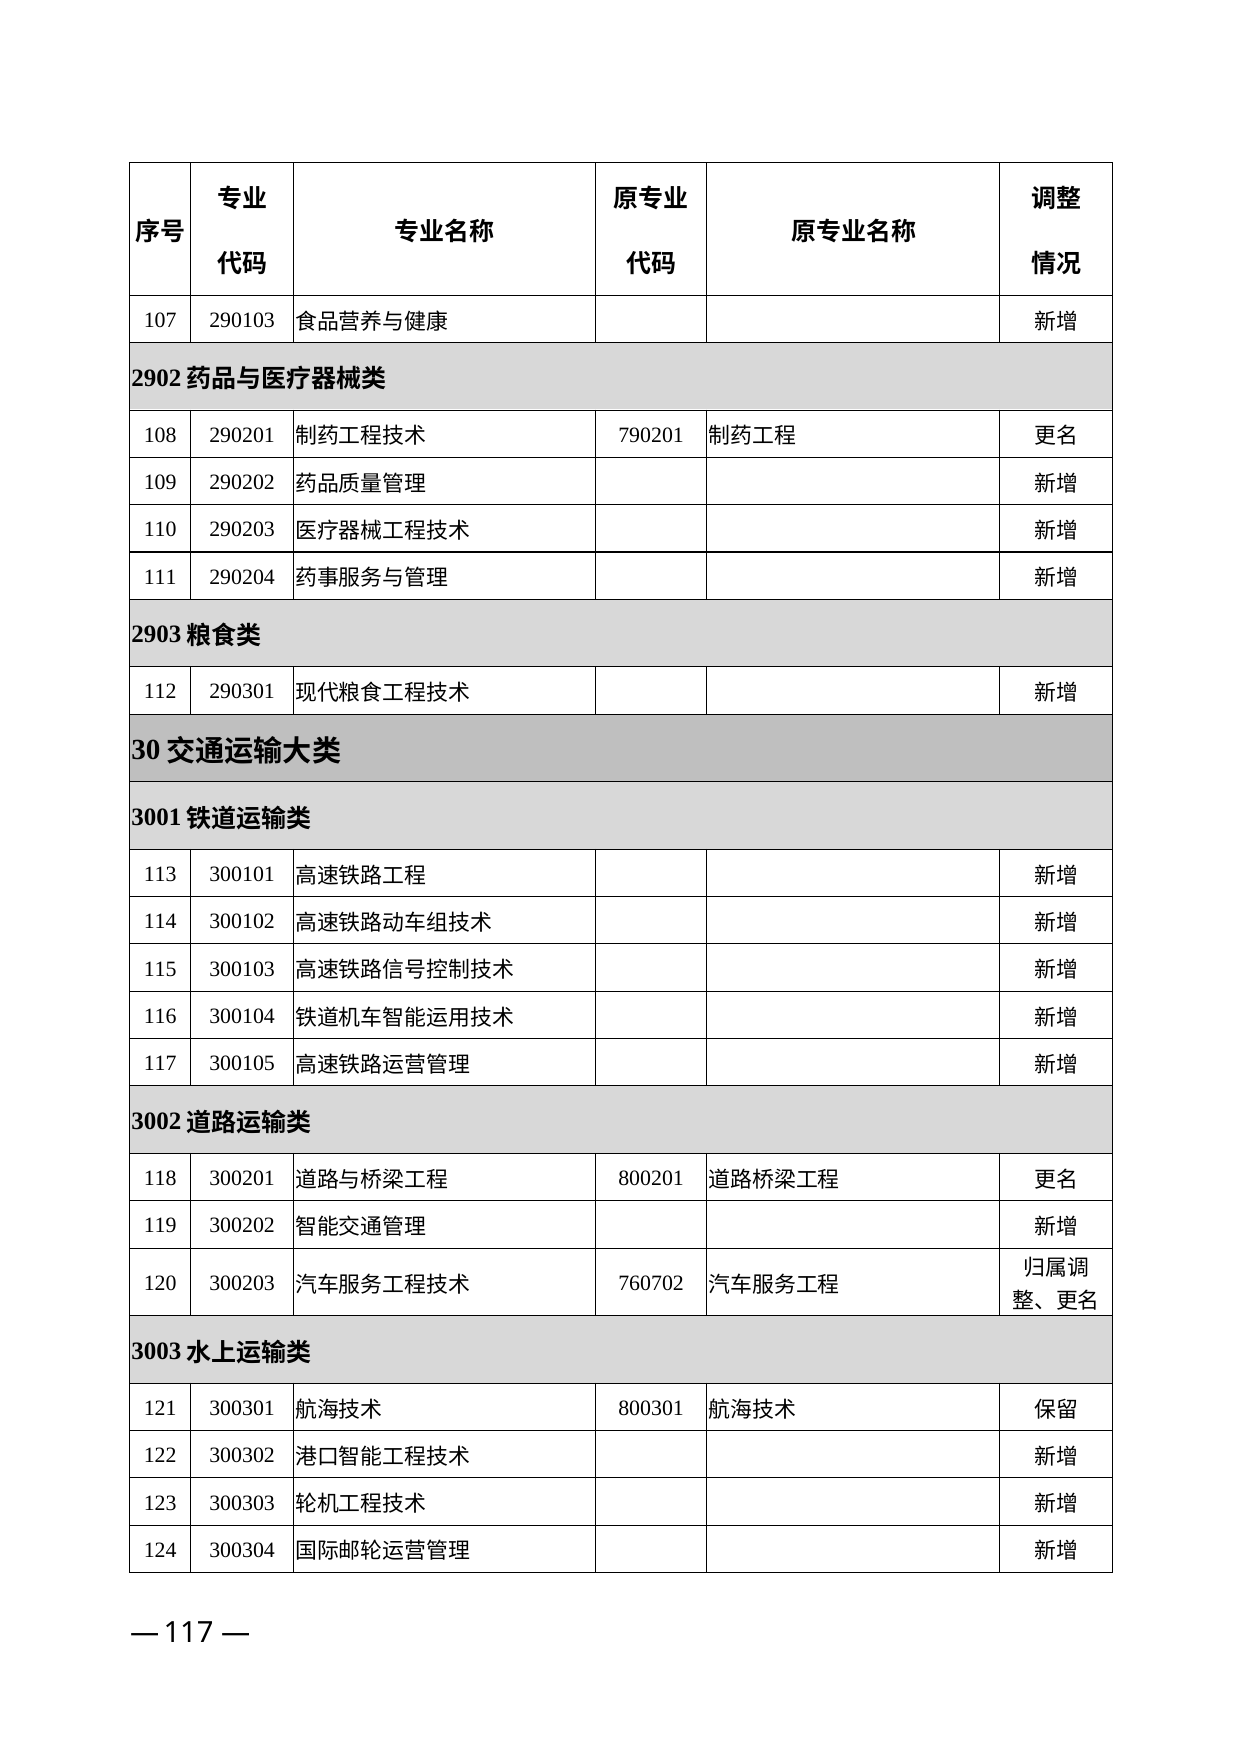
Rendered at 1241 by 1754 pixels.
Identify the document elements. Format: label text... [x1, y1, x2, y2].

table_cell [707, 296, 999, 342]
table_header 原专业名称 [707, 163, 999, 294]
table_cell 119 [130, 1201, 190, 1247]
table_cell 新增 [1000, 897, 1112, 943]
table_cell 更名 [1000, 411, 1112, 457]
table_cell 300102 [191, 897, 293, 943]
table_cell 新增 [1000, 296, 1112, 342]
table_cell 道路与桥梁工程 [294, 1154, 595, 1200]
table_cell 109 [130, 458, 190, 504]
table_cell [707, 992, 999, 1038]
table_cell 300202 [191, 1201, 293, 1247]
table_cell [707, 667, 999, 713]
table_cell [596, 667, 706, 713]
table_cell 117 [130, 1039, 190, 1085]
table_cell 3001铁道运输类 [130, 782, 1112, 849]
table_cell 现代粮食工程技术 [294, 667, 595, 713]
table_cell 107 [130, 296, 190, 342]
table_cell 800301 [596, 1384, 706, 1430]
table_cell 300105 [191, 1039, 293, 1085]
table_cell 医疗器械工程技术 [294, 505, 595, 551]
table_cell 108 [130, 411, 190, 457]
table_cell 高速铁路信号控制技术 [294, 944, 595, 991]
table_cell 300303 [191, 1478, 293, 1524]
table_cell [596, 458, 706, 504]
table_header 序号 [130, 163, 190, 294]
table_cell 药事服务与管理 [294, 553, 595, 599]
table_cell 高速铁路运营管理 [294, 1039, 595, 1085]
table_cell 新增 [1000, 1431, 1112, 1477]
table_cell 290203 [191, 505, 293, 551]
table_cell 290103 [191, 296, 293, 342]
table_cell 790201 [596, 411, 706, 457]
table_cell [707, 1478, 999, 1524]
table_cell [707, 850, 999, 896]
table_cell [707, 944, 999, 991]
table_cell [596, 1201, 706, 1247]
table_cell 290202 [191, 458, 293, 504]
table_cell 高速铁路工程 [294, 850, 595, 896]
table_cell 新增 [1000, 1039, 1112, 1085]
table_cell 120 [130, 1249, 190, 1315]
table_cell 道路桥梁工程 [707, 1154, 999, 1200]
table_cell [596, 992, 706, 1038]
table_cell 航海技术 [707, 1384, 999, 1430]
table_cell 新增 [1000, 1478, 1112, 1524]
table_cell [596, 1526, 706, 1572]
table_cell 航海技术 [294, 1384, 595, 1430]
table_cell 归属调整、更名 [1000, 1249, 1112, 1315]
table_cell 300203 [191, 1249, 293, 1315]
table_cell 290204 [191, 553, 293, 599]
table_cell 制药工程技术 [294, 411, 595, 457]
table_cell 2903粮食类 [130, 600, 1112, 666]
table_header 调整 情况 [1000, 163, 1112, 294]
table_header 专业名称 [294, 163, 595, 294]
table_cell [707, 1526, 999, 1572]
table_cell 110 [130, 505, 190, 551]
table_cell 300101 [191, 850, 293, 896]
table_header 原专业 代码 [596, 163, 706, 294]
table_cell 115 [130, 944, 190, 991]
table_cell 111 [130, 553, 190, 599]
table_cell [596, 505, 706, 551]
table_cell 116 [130, 992, 190, 1038]
table_cell 汽车服务工程 [707, 1249, 999, 1315]
table_cell 新增 [1000, 944, 1112, 991]
table_cell 760702 [596, 1249, 706, 1315]
table_cell [707, 505, 999, 551]
table_cell 300103 [191, 944, 293, 991]
table_cell 124 [130, 1526, 190, 1572]
table_cell 智能交通管理 [294, 1201, 595, 1247]
table_cell 药品质量管理 [294, 458, 595, 504]
table_cell [596, 1431, 706, 1477]
table_cell 300201 [191, 1154, 293, 1200]
table_cell 290201 [191, 411, 293, 457]
table_cell 食品营养与健康 [294, 296, 595, 342]
table_cell 轮机工程技术 [294, 1478, 595, 1524]
table_cell 300104 [191, 992, 293, 1038]
table_cell 高速铁路动车组技术 [294, 897, 595, 943]
table_cell [707, 458, 999, 504]
table_cell 制药工程 [707, 411, 999, 457]
table_cell 新增 [1000, 667, 1112, 713]
table_cell [707, 1431, 999, 1477]
table_cell [596, 897, 706, 943]
table_cell 新增 [1000, 1526, 1112, 1572]
table_cell 118 [130, 1154, 190, 1200]
table_cell [707, 553, 999, 599]
table_cell 更名 [1000, 1154, 1112, 1200]
table_cell 800201 [596, 1154, 706, 1200]
table_cell [596, 1039, 706, 1085]
table_cell 300301 [191, 1384, 293, 1430]
table_cell [596, 296, 706, 342]
table_cell 3002道路运输类 [130, 1086, 1112, 1153]
table_cell 114 [130, 897, 190, 943]
table_cell [707, 1039, 999, 1085]
table_cell [596, 850, 706, 896]
table_cell 300304 [191, 1526, 293, 1572]
table_cell 新增 [1000, 505, 1112, 551]
table_cell [596, 944, 706, 991]
table_cell 290301 [191, 667, 293, 713]
table_cell [707, 897, 999, 943]
table_cell [707, 1201, 999, 1247]
table_cell 122 [130, 1431, 190, 1477]
table_cell 新增 [1000, 850, 1112, 896]
table_cell 112 [130, 667, 190, 713]
table_cell 3003水上运输类 [130, 1316, 1112, 1383]
table_cell 新增 [1000, 992, 1112, 1038]
table_header 专业 代码 [191, 163, 293, 294]
table_cell 2902药品与医疗器械类 [130, 343, 1112, 409]
table_cell 国际邮轮运营管理 [294, 1526, 595, 1572]
table_cell 汽车服务工程技术 [294, 1249, 595, 1315]
table_cell 30交通运输大类 [130, 715, 1112, 781]
table_cell 300302 [191, 1431, 293, 1477]
table_cell [596, 553, 706, 599]
table_cell 铁道机车智能运用技术 [294, 992, 595, 1038]
table_cell [596, 1478, 706, 1524]
table_cell 新增 [1000, 458, 1112, 504]
table_cell 121 [130, 1384, 190, 1430]
table_cell 港口智能工程技术 [294, 1431, 595, 1477]
table_cell 113 [130, 850, 190, 896]
table_cell 新增 [1000, 1201, 1112, 1247]
table_cell 新增 [1000, 553, 1112, 599]
table_cell 保留 [1000, 1384, 1112, 1430]
table_cell 123 [130, 1478, 190, 1524]
